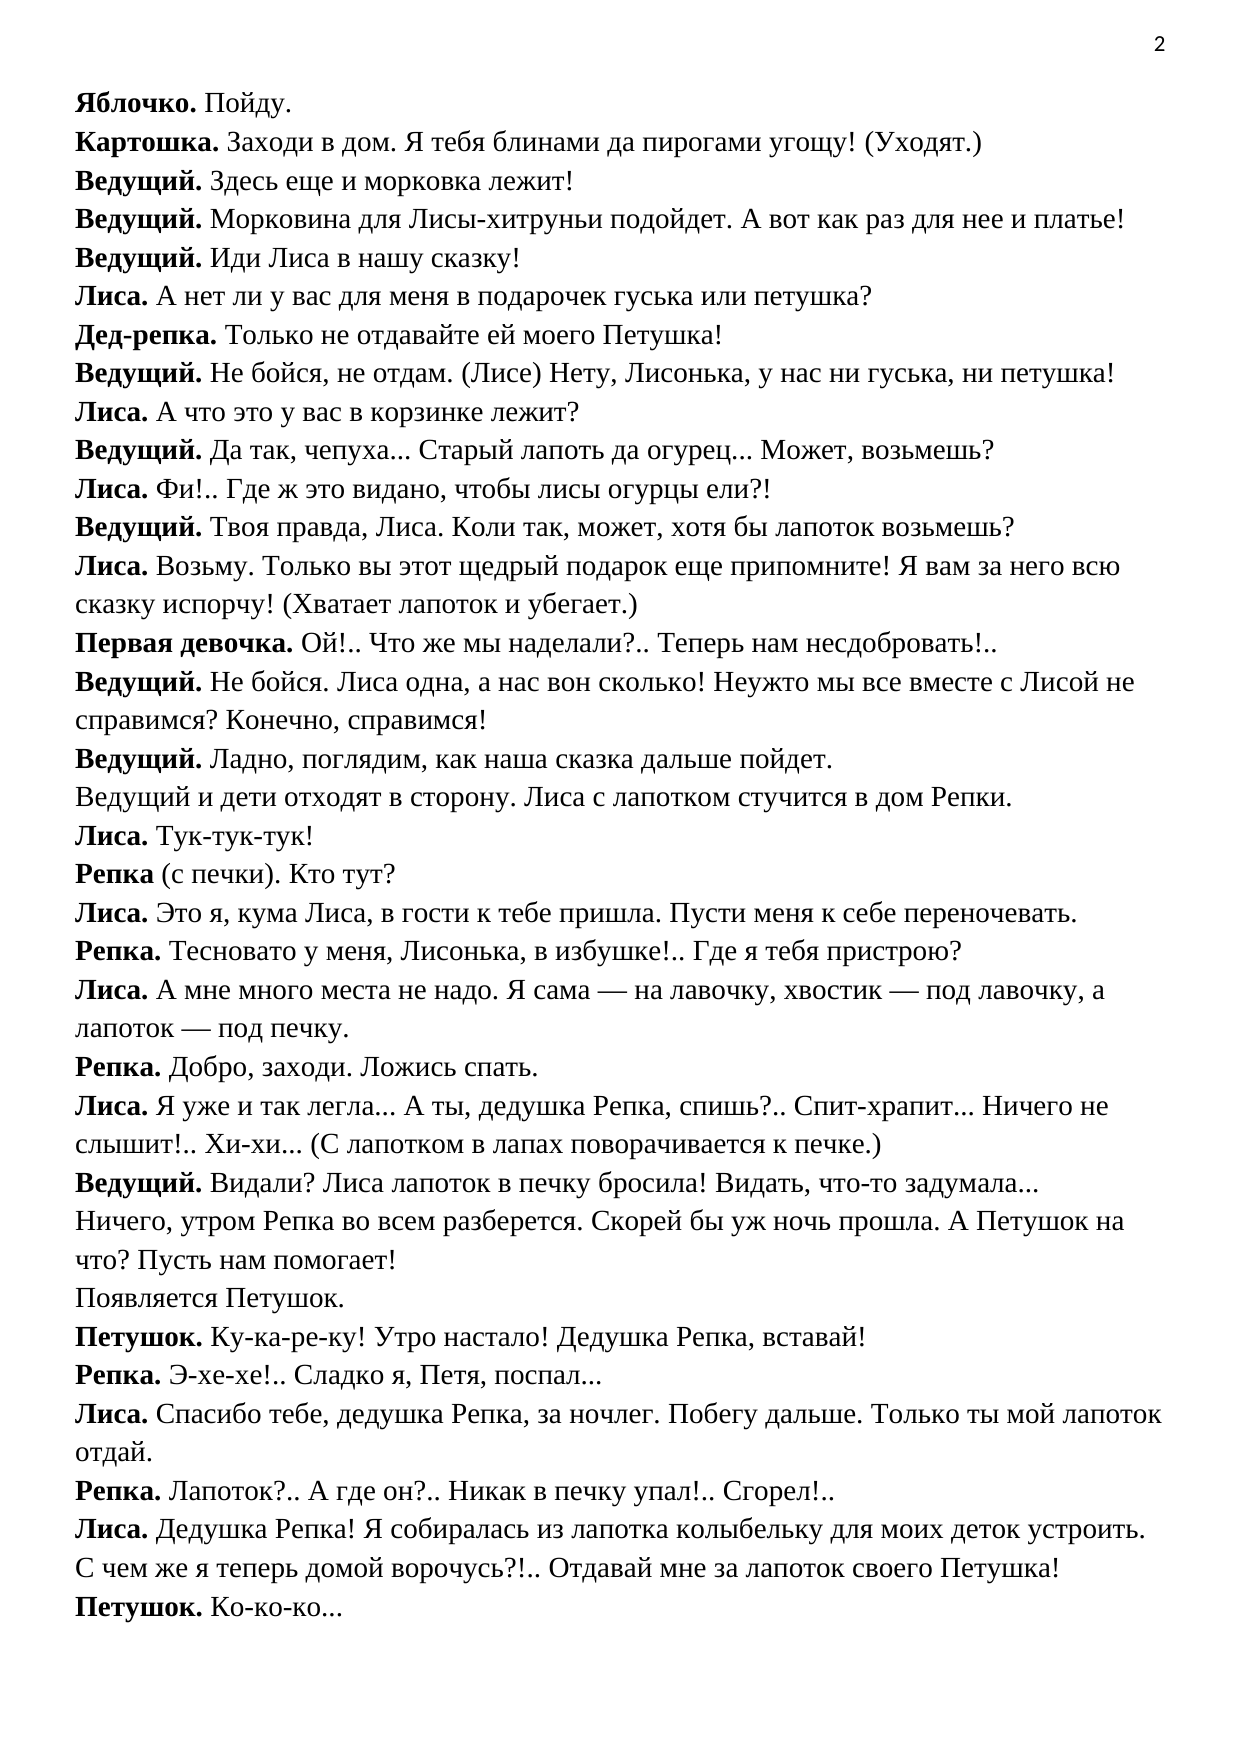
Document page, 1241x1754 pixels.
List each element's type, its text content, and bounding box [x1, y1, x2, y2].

text Петушок. Ку-ка-ре-ку! Утро настало! Дедушка Репка, вставай! [75, 1319, 1165, 1352]
text Дед-репка. Только не отдавайте ей моего Петушка! [75, 317, 1165, 350]
text Лиса. А мне много места не надо. Я сама — на лавочку, хвостик — под лавочку, а лапоток — под печку. [75, 972, 1165, 1044]
text Первая девочка. Ой!.. Что же мы наделали?.. Теперь нам несдобровать!.. [75, 625, 1165, 659]
text Лиса. Тук-тук-тук! [75, 818, 1165, 851]
text Репка. Тесновато у меня, Лисонька, в избушке!.. Где я тебя пристрою? [75, 933, 1165, 967]
text Ведущий. Видали? Лиса лапоток в печку бросила! Видать, что-то задумала... [75, 1165, 1165, 1198]
text Ведущий. Да так, чепуха... Старый лапоть да огурец... Может, возьмешь? [75, 432, 1165, 466]
text Ведущий. Иди Лиса в нашу сказку! [75, 240, 1165, 273]
text Лиса. Это я, кума Лиса, в гости к тебе пришла. Пусти меня к себе переночевать. [75, 895, 1165, 928]
text Ведущий. Не бойся, не отдам. (Лисе) Нету, Лисонька, у нас ни гуська, ни петушка! [75, 355, 1165, 389]
text Лиса. Спасибо тебе, дедушка Репка, за ночлег. Побегу дальше. Только ты мой лапоток отдай. [75, 1396, 1165, 1468]
text Лиса. А что это у вас в корзинке лежит? [75, 394, 1165, 427]
text Ведущий. Здесь еще и морковка лежит! [75, 163, 1165, 196]
text Лиса. Я уже и так легла... А ты, дедушка Репка, спишь?.. Спит-храпит... Ничего не слышит!.. Хи-хи... (С лапотком в лапах поворачивается к печке.) [75, 1088, 1165, 1160]
text Ничего, утром Репка во всем разберется. Скорей бы уж ночь прошла. А Петушок на что? Пусть нам помогает! [75, 1203, 1165, 1275]
text Лиса. Возьму. Только вы этот щедрый подарок еще припомните! Я вам за него всю сказку испорчу! (Хватает лапоток и убегает.) [75, 548, 1165, 620]
text Яблочко. Пойду. [75, 86, 1165, 119]
text Ведущий. Ладно, поглядим, как наша сказка дальше пойдет. [75, 741, 1165, 774]
text Лиса. А нет ли у вас для меня в подарочек гуська или петушка? [75, 278, 1165, 312]
text Репка. Добро, заходи. Ложись спать. [75, 1049, 1165, 1083]
text Репка. Э-хе-хе!.. Сладко я, Петя, поспал... [75, 1357, 1165, 1391]
text Лиса. Дедушка Репка! Я собиралась из лапотка колыбельку для моих деток устроить. С чем же я теперь домой ворочусь?!.. Отдавай мне за лапоток своего Петушка! [75, 1512, 1165, 1584]
text Ведущий и дети отходят в сторону. Лиса с лапотком стучится в дом Репки. [75, 779, 1165, 813]
text Картошка. Заходи в дом. Я тебя блинами да пирогами угощу! (Уходят.) [75, 124, 1165, 158]
text Ведущий. Морковина для Лисы-хитруньи подойдет. А вот как раз для нее и платье! [75, 201, 1165, 235]
text Ведущий. Твоя правда, Лиса. Коли так, может, хотя бы лапоток возьмешь? [75, 509, 1165, 543]
text Репка (с печки). Кто тут? [75, 856, 1165, 890]
text Репка. Лапоток?.. А где он?.. Никак в печку упал!.. Сгорел!.. [75, 1473, 1165, 1507]
text Ведущий. Не бойся. Лиса одна, а нас вон сколько! Неужто мы все вместе с Лисой не справимся? Конечно, справимся! [75, 664, 1165, 736]
text Появляется Петушок. [75, 1280, 1165, 1314]
text Лиса. Фи!.. Где ж это видано, чтобы лисы огурцы ели?! [75, 471, 1165, 504]
text Петушок. Ко-ко-ко... [75, 1589, 1165, 1622]
